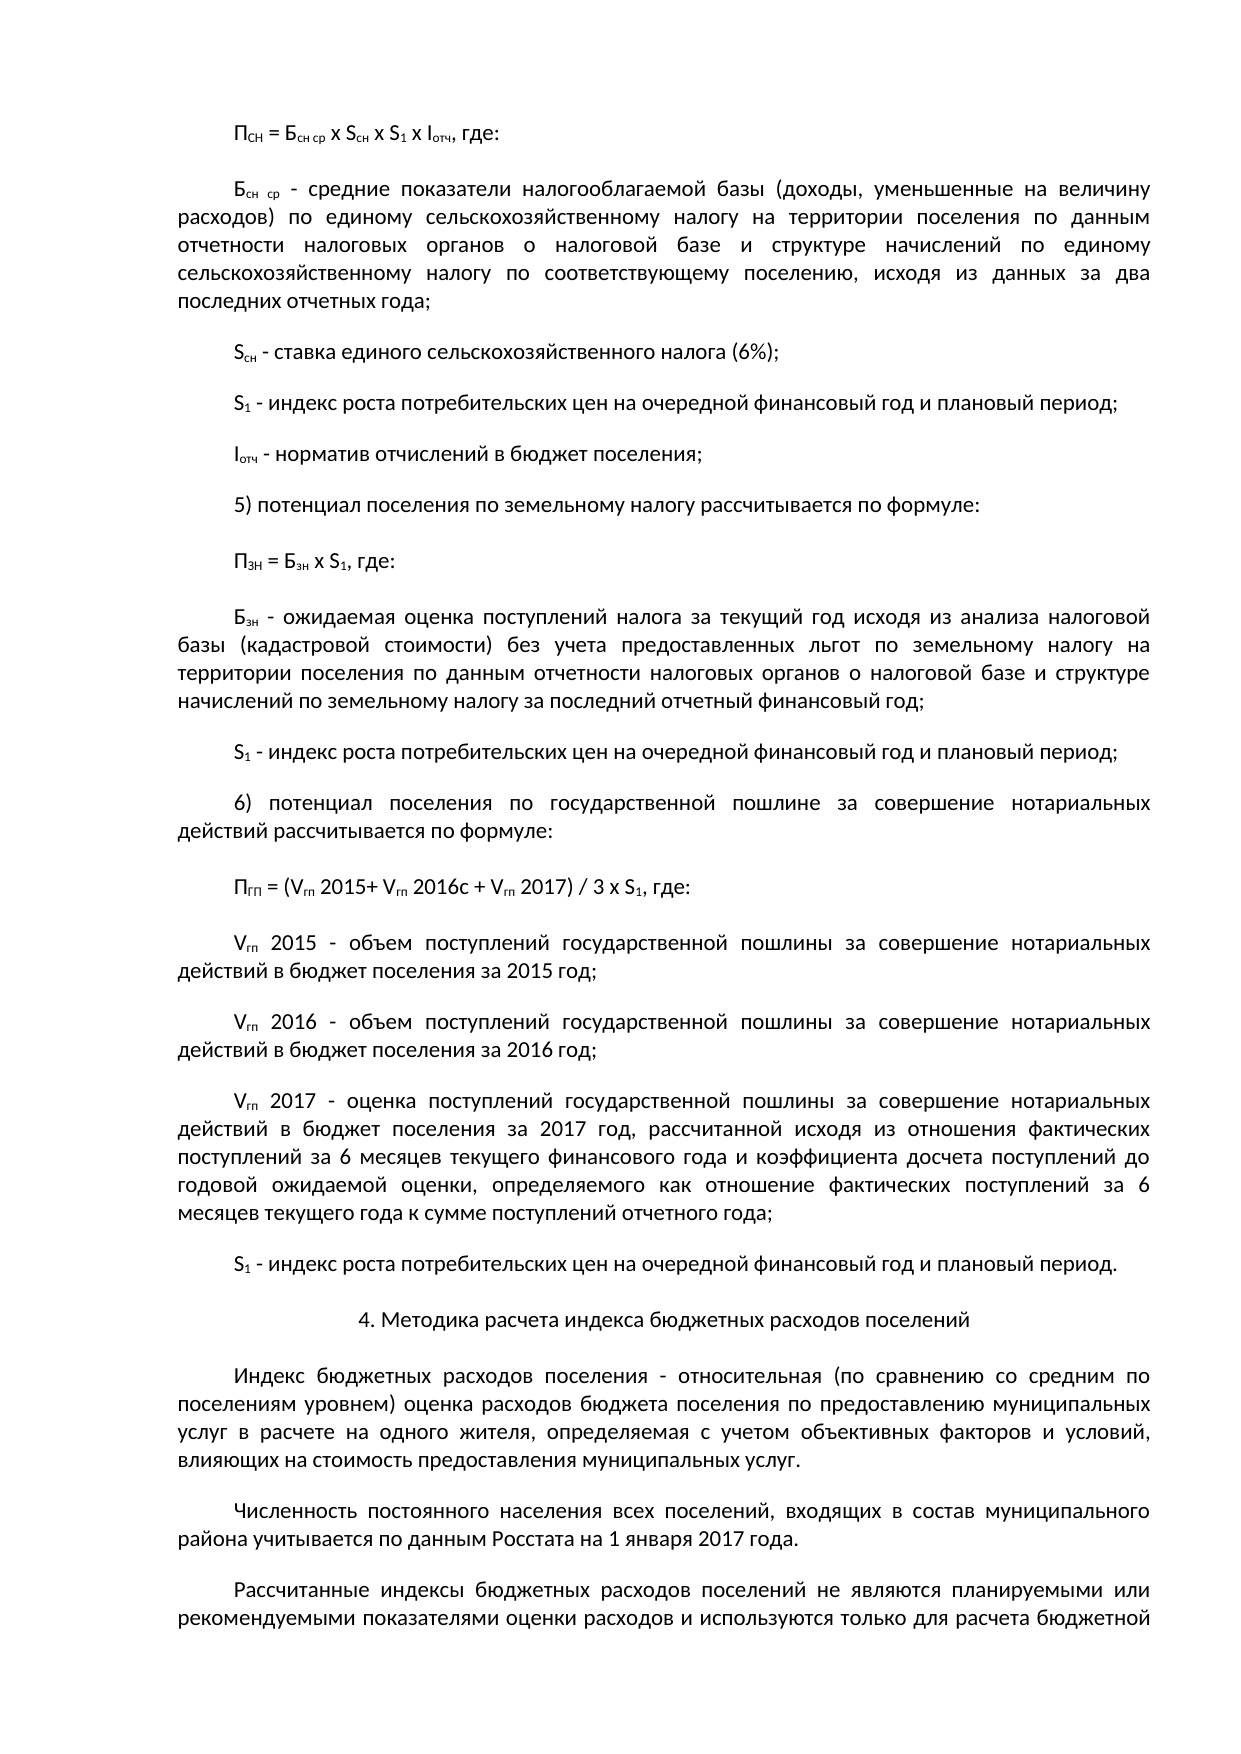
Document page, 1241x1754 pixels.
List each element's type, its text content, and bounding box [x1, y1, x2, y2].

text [177, 1575, 1152, 1631]
text S1 - индекс роста потребительских цен на очередной финансовый год и плановый период; [177, 737, 1152, 765]
text Vгп 2016 - объем поступлений государственной пошлины за совершение нотариальных действий в бюджет поселения за 2016 год; [177, 1007, 1152, 1063]
text Vгп 2017 - оценка поступлений государственной пошлины за совершение нотариальных действий в бюджет поселения за 2017 год, рассчитанной исходя из отношения фактических поступлений за 6 месяцев текущего финансового года и коэффициента досчета поступлений до годовой ожидаемой оценки, определяемого как отношение фактических поступлений за 6 месяцев текущего года к сумме поступлений отчетного года; [177, 1086, 1152, 1226]
text 5) потенциал поселения по земельному налогу рассчитывается по формуле: [177, 490, 1152, 518]
text 4. Методика расчета индекса бюджетных расходов поселений [177, 1305, 1152, 1333]
text 6) потенциал поселения по государственной пошлине за совершение нотариальных действий рассчитывается по формуле: [177, 788, 1152, 844]
text S1 - индекс роста потребительских цен на очередной финансовый год и плановый период. [177, 1249, 1152, 1277]
text Vгп 2015 - объем поступлений государственной пошлины за совершение нотариальных действий в бюджет поселения за 2015 год; [177, 928, 1152, 984]
text S1 - индекс роста потребительских цен на очередной финансовый год и плановый период; [177, 388, 1152, 416]
text Индекс бюджетных расходов поселения - относительная (по сравнению со средним по поселениям уровнем) оценка расходов бюджета поселения по предоставлению муниципальных услуг в расчете на одного жителя, определяемая с учетом объективных факторов и условий, влияющих на стоимость предоставления муниципальных услуг. [177, 1361, 1152, 1473]
text Бсн ср - средние показатели налогооблагаемой базы (доходы, уменьшенные на величину расходов) по единому сельскохозяйственному налогу на территории поселения по данным отчетности налоговых органов о налоговой базе и структуре начислений по единому сельскохозяйственному налогу по соответствующему поселению, исходя из данных за два последних отчетных года; [177, 174, 1152, 314]
text ПГП = (Vгп 2015+ Vгп 2016с + Vгп 2017) / 3 x S1, где: [177, 872, 1152, 900]
text Sсн - ставка единого сельскохозяйственного налога (6%); [177, 337, 1152, 365]
text ПЗН = Бзн x S1, где: [177, 546, 1152, 574]
text ПСН = Бсн ср x Sсн x S1 x Iотч, где: [177, 118, 1152, 146]
text Iотч - норматив отчислений в бюджет поселения; [177, 439, 1152, 467]
text Численность постоянного населения всех поселений, входящих в состав муниципального района учитывается по данным Росстата на 1 января 2017 года. [177, 1496, 1152, 1552]
text Бзн - ожидаемая оценка поступлений налога за текущий год исходя из анализа налоговой базы (кадастровой стоимости) без учета предоставленных льгот по земельному налогу на территории поселения по данным отчетности налоговых органов о налоговой базе и структуре начислений по земельному налогу за последний отчетный финансовый год; [177, 602, 1152, 714]
